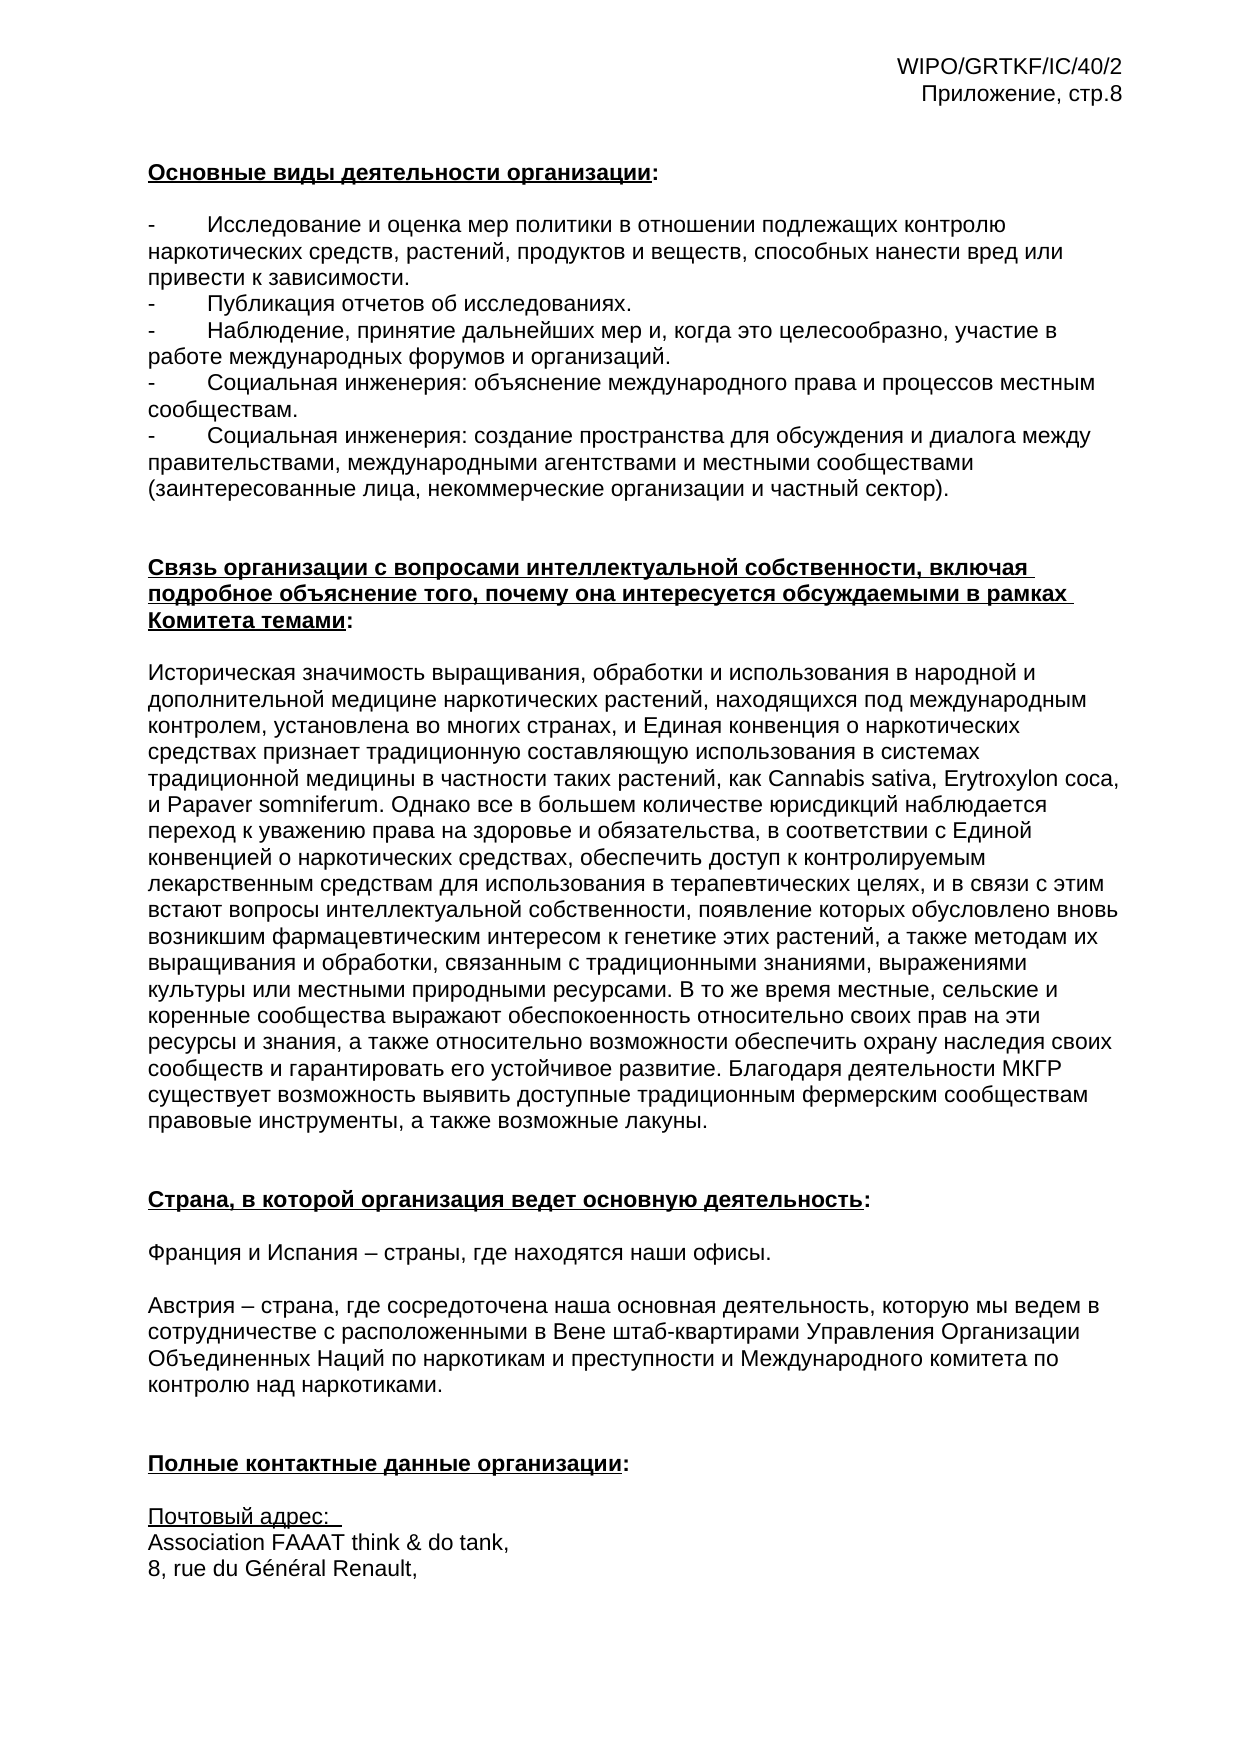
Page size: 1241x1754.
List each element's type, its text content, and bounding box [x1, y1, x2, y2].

text Связь организации с вопросами интеллектуальной собственности, включая подробное объяснение того, почему она интересуется обсуждаемыми в рамках Комитета темами: [148, 554, 1122, 633]
text - Социальная инженерия: создание пространства для обсуждения и диалога между правительствами, международными агентствами и местными сообществами (заинтересованные лица, некоммерческие организации и частный сектор). [148, 422, 1122, 501]
text Основные виды деятельности организации: [148, 158, 1122, 185]
text - Социальная инженерия: объяснение международного права и процессов местным сообществам. [148, 369, 1122, 422]
text - Наблюдение, принятие дальнейших мер и, когда это целесообразно, участие в работе международных форумов и организаций. [148, 317, 1122, 369]
text 8, rue du Général Renault, [148, 1555, 1122, 1582]
text Австрия – страна, где сосредоточена наша основная деятельность, которую мы ведем в сотрудничестве с расположенными в Вене штаб-квартирами Управления Организации Объединенных Наций по наркотикам и преступности и Международного комитета по контролю над наркотиками. [148, 1292, 1122, 1397]
text Страна, в которой организация ведет основную деятельность: [148, 1186, 1122, 1213]
text - Публикация отчетов об исследованиях. [148, 290, 1122, 317]
text Историческая значимость выращивания, обработки и использования в народной и дополнительной медицине наркотических растений, находящихся под международным контролем, установлена во многих странах, и Единая конвенция о наркотических средствах признает традиционную составляющую использования в системах традиционной медицины в частности таких растений, как Cannabis sativa, Erytroxylon coca, и Papaver somniferum. Однако все в большем количестве юрисдикций наблюдается переход к уважению права на здоровье и обязательства, в соответствии с Единой конвенцией о наркотических средствах, обеспечить доступ к контролируемым лекарственным средствам для использования в терапевтических целях, и в связи с этим встают вопросы интеллектуальной собственности, появление которых обусловлено вновь возникшим фармацевтическим интересом к генетике этих растений, а также методам их выращивания и обработки, связанным с традиционными знаниями, выражениями культуры или местными природными ресурсами. В то же время местные, сельские и коренные сообщества выражают обеспокоенность относительно своих прав на эти ресурсы и знания, а также относительно возможности обеспечить охрану наследия своих сообществ и гарантировать его устойчивое развитие. Благодаря деятельности МКГР существует возможность выявить доступные традиционным фермерским сообществам правовые инструменты, а также возможные лакуны. [148, 659, 1122, 1134]
text Полные контактные данные организации: [148, 1450, 1122, 1476]
text Франция и Испания – страны, где находятся наши офисы. [148, 1239, 1122, 1265]
text - Исследование и оценка мер политики в отношении подлежащих контролю наркотических средств, растений, продуктов и веществ, способных нанести вред или привести к зависимости. [148, 211, 1122, 290]
text Почтовый адрес: [148, 1503, 1122, 1529]
text Association FAAAT think & do tank, [148, 1529, 1122, 1555]
